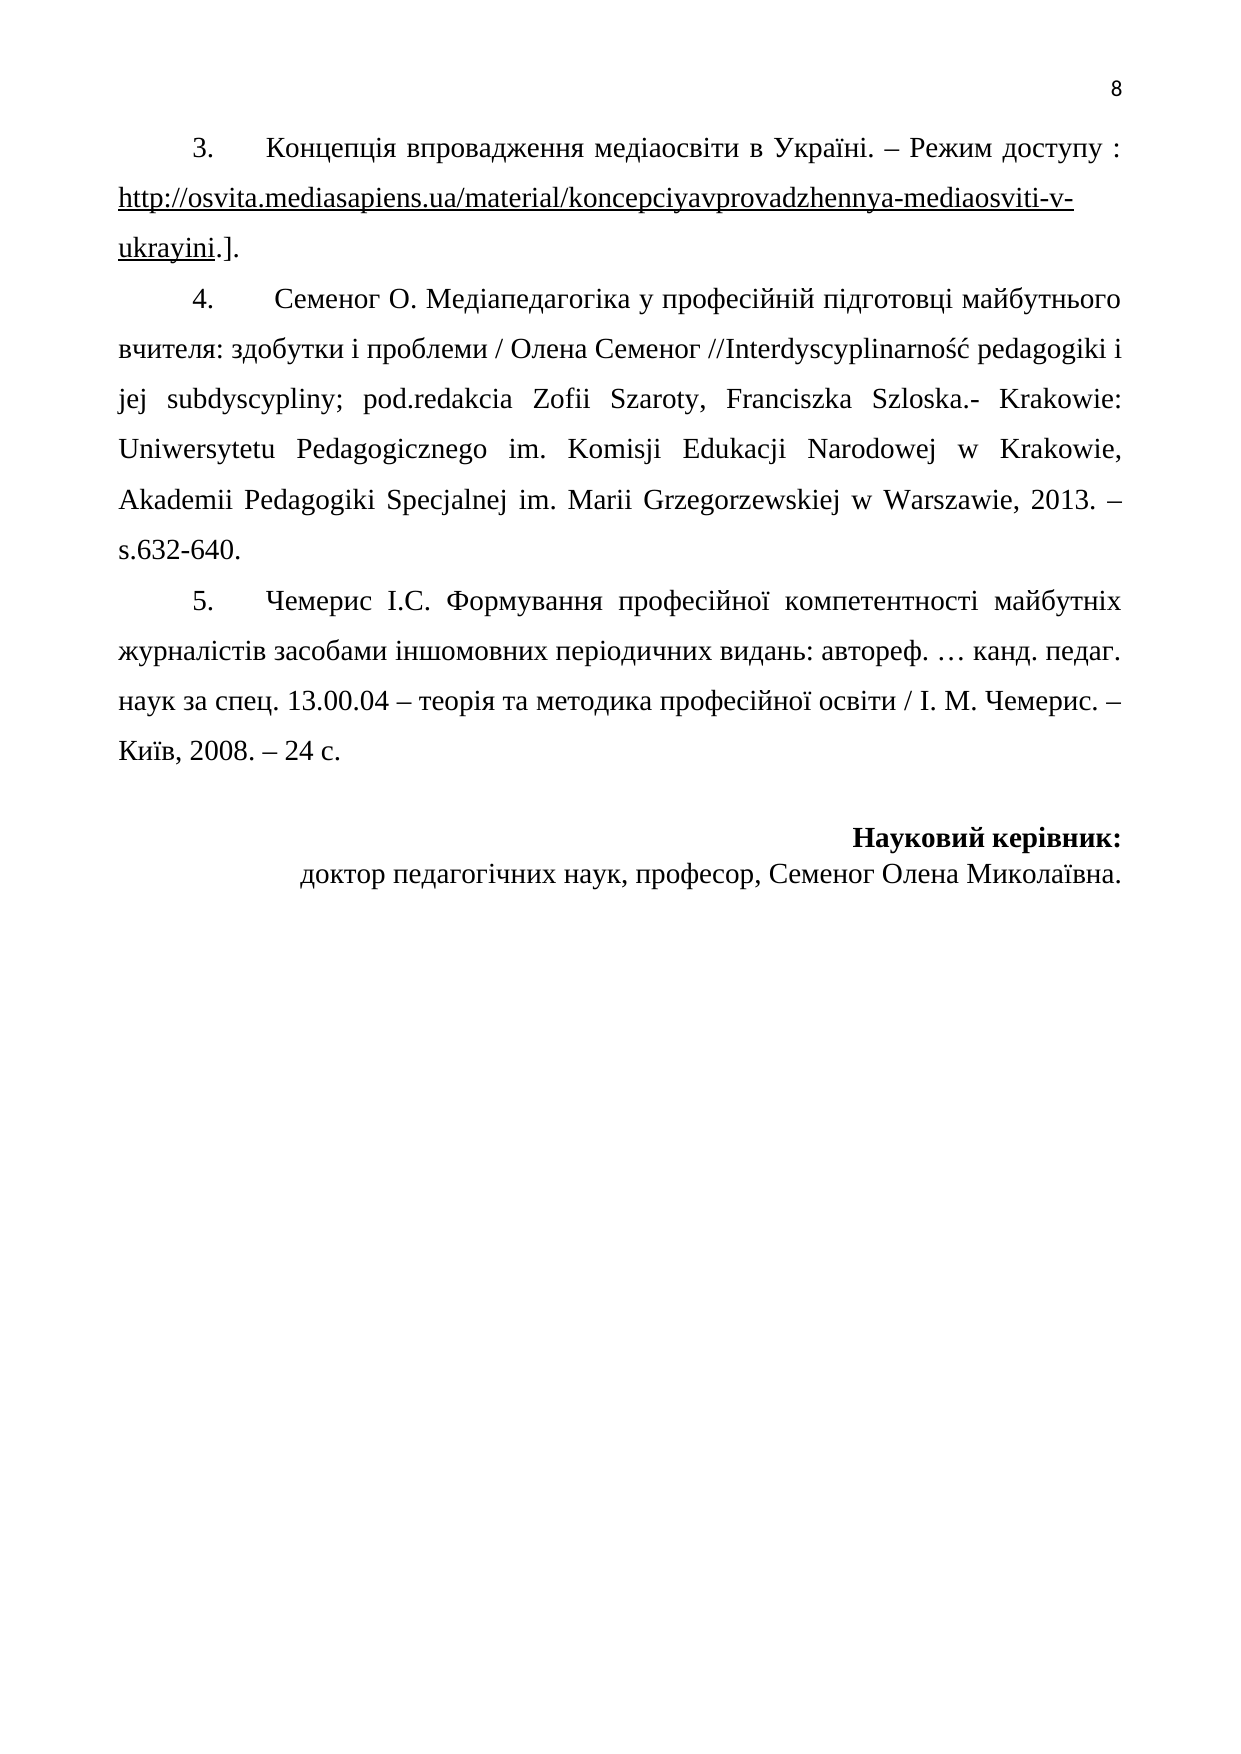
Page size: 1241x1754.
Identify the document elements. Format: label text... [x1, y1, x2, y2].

text Науковий керівник: [118, 820, 1122, 853]
list Чемерис І.С. Формування професійної компетентності майбутніх журналістів засобами іншомовних періодичних видань: автореф. … канд. педаг. наук за спец. 13.00.04 – теорія та методика професійної освіти / І. М. Чемерис. – Київ, 2008. – 24 с. [118, 583, 1122, 767]
list Семеног О. Медіапедагогіка у професійній підготовці майбутнього вчителя: здобутки і проблеми / Олена Семеног //Interdyscyplinarność pedagogiki i jej subdyscypliny; pod.redakcia Zofii Szaroty, Franciszka Szloska.- Krakowie: Uniwersytetu Pedagogicznego im. Komisji Edukacji Narodowej w Krakowie, Akademii Pedagogiki Specjalnej im. Marii Grzegorzewskiej w Warszawie, 2013. –s.632-640. [118, 281, 1122, 566]
list Концепція впровадження медіаосвіти в Україні. – Режим доступу : http://osvita.mediasapiens.ua/material/koncepciyavprovadzhennya-mediaosviti-v-ukrayini.]. [118, 130, 1122, 264]
text доктор педагогічних наук, професор, Семеног Олена Миколаївна. [118, 856, 1122, 890]
